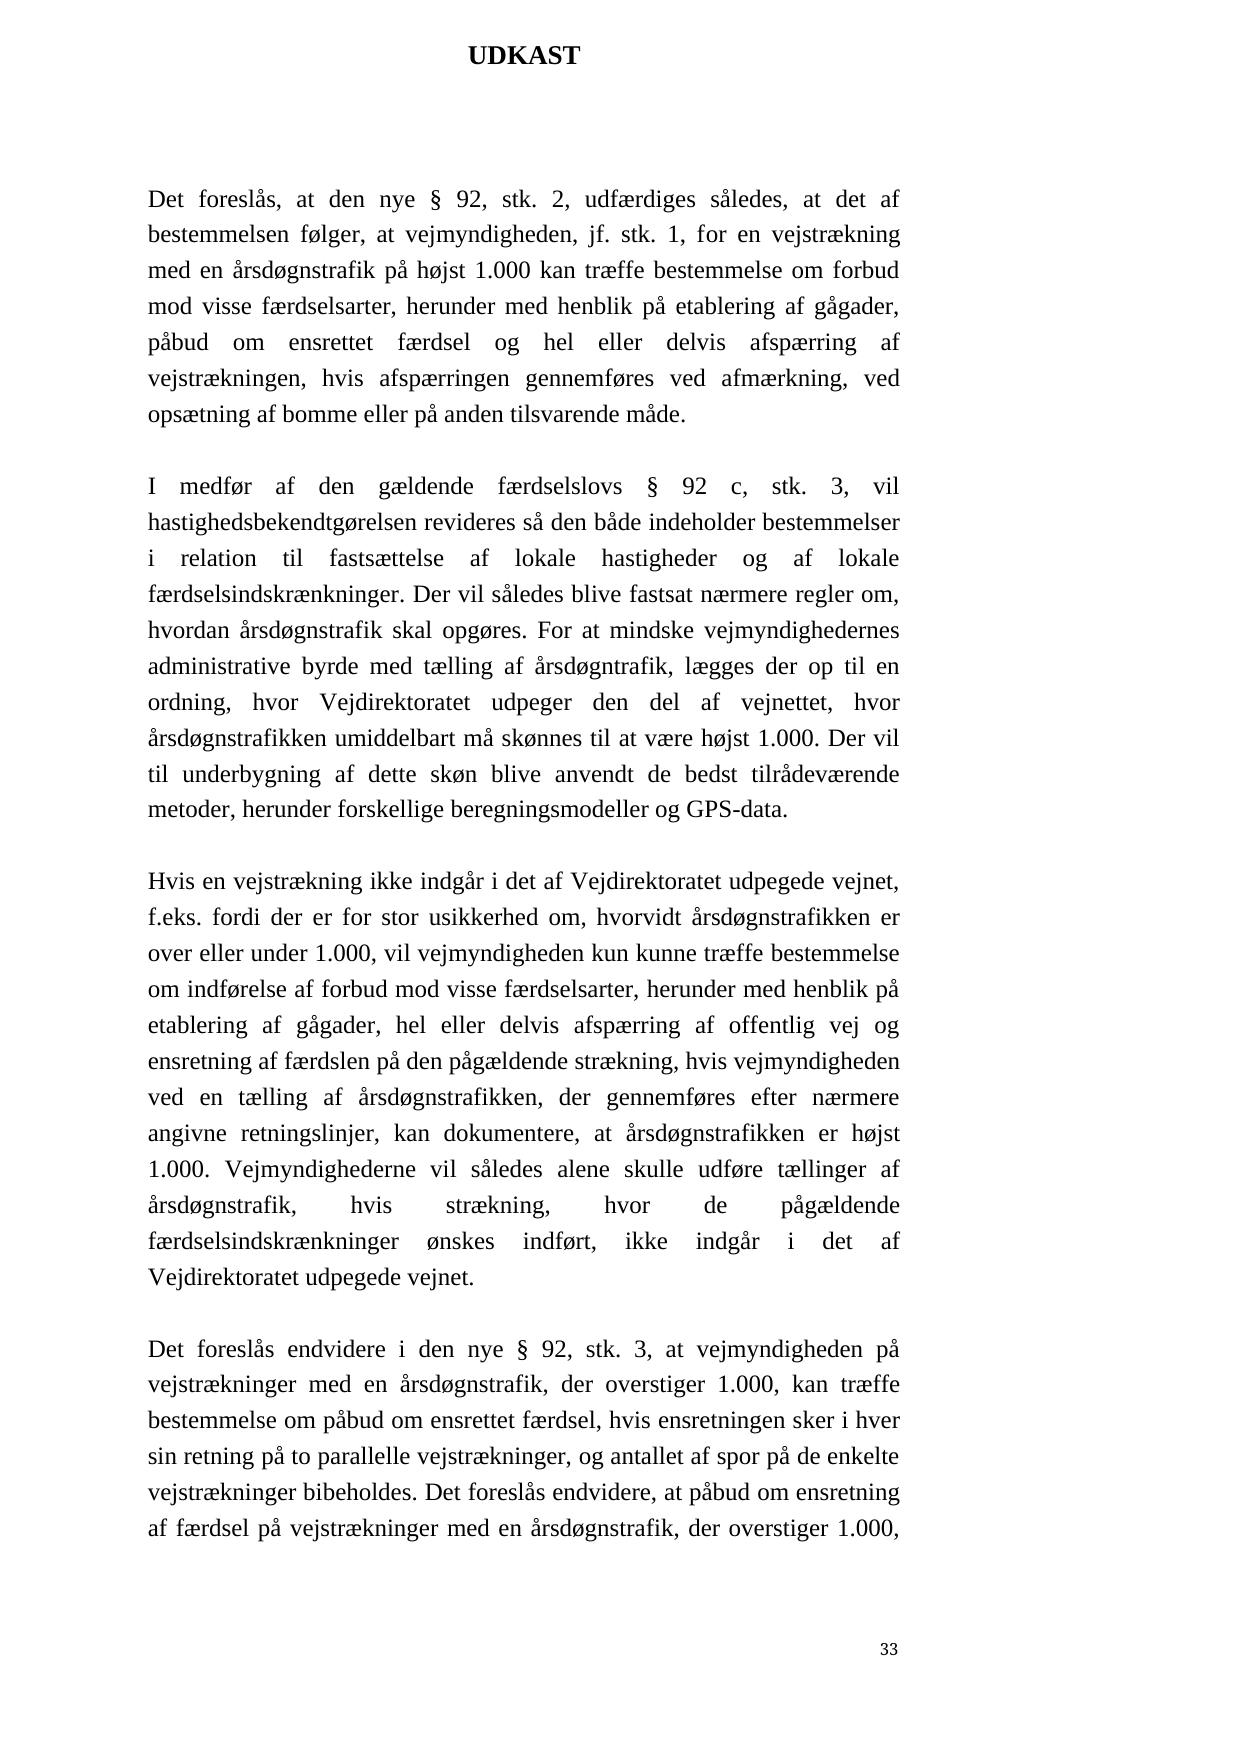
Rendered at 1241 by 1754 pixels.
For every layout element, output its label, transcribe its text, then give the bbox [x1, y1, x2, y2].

text Det foreslås, at den nye § 92, stk. 2, udfærdiges således, at det af bestemmelsen følger, at vejmyndigheden, jf. stk. 1, for en vejstrækning med en årsdøgnstrafik på højst 1.000 kan træffe bestemmelse om forbud mod visse færdselsarter, herunder med henblik på etablering af gågader, påbud om ensrettet færdsel og hel eller delvis afspærring af vejstrækningen, hvis afspærringen gennemføres ved afmærkning, ved opsætning af bomme eller på anden tilsvarende måde. [148, 184, 901, 428]
text Hvis en vejstrækning ikke indgår i det af Vejdirektoratet udpegede vejnet, f.eks. fordi der er for stor usikkerhed om, hvorvidt årsdøgnstrafikken er over eller under 1.000, vil vejmyndigheden kun kunne træffe bestemmelse om indførelse af forbud mod visse færdselsarter, herunder med henblik på etablering af gågader, hel eller delvis afspærring af offentlig vej og ensretning af færdslen på den pågældende strækning, hvis vejmyndigheden ved en tælling af årsdøgnstrafikken, der gennemføres efter nærmere angivne retningslinjer, kan dokumentere, at årsdøgnstrafikken er højst 1.000. Vejmyndighederne vil således alene skulle udføre tællinger af årsdøgnstrafik, hvis strækning, hvor de pågældende færdselsindskrænkninger ønskes indført, ikke indgår i det af Vejdirektoratet udpegede vejnet. [148, 866, 901, 1291]
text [148, 1334, 901, 1542]
text I medfør af den gældende færdselslovs § 92 c, stk. 3, vil hastighedsbekendtgørelsen revideres så den både indeholder bestemmelser i relation til fastsættelse af lokale hastigheder og af lokale færdselsindskrænkninger. Der vil således blive fastsat nærmere regler om, hvordan årsdøgnstrafik skal opgøres. For at mindske vejmyndighedernes administrative byrde med tælling af årsdøgntrafik, lægges der op til en ordning, hvor Vejdirektoratet udpeger den del af vejnettet, hvor årsdøgnstrafikken umiddelbart må skønnes til at være højst 1.000. Der vil til underbygning af dette skøn blive anvendt de bedst tilrådeværende metoder, herunder forskellige beregningsmodeller og GPS-data. [148, 471, 901, 823]
